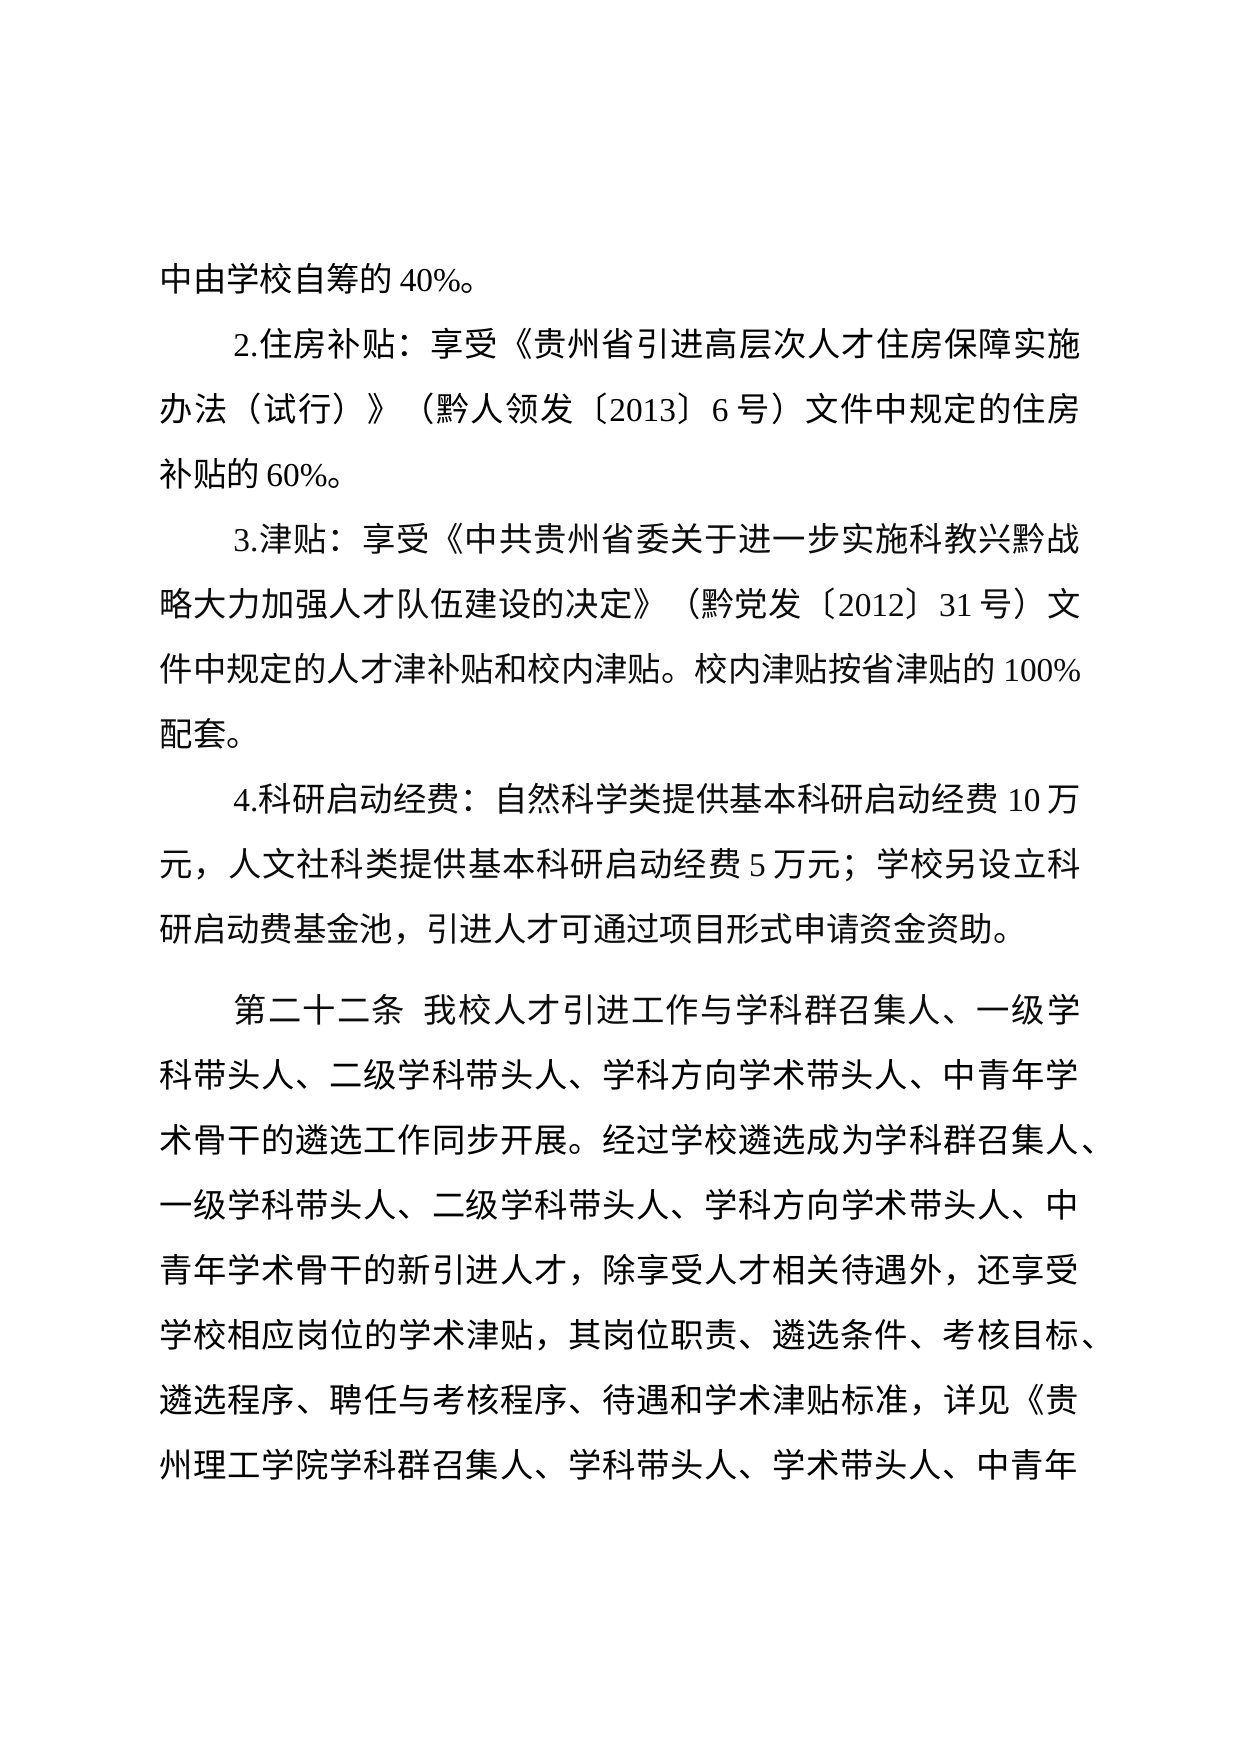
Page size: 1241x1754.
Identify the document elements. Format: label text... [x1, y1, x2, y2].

text 2.住房补贴：享受《贵州省引进高层次人才住房保障实施办法（试行）》（黔人领发〔2013〕6号）文件中规定的住房补贴的60%。 [159, 310, 1081, 505]
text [159, 976, 1081, 1496]
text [159, 245, 1081, 310]
text 4.科研启动经费：自然科学类提供基本科研启动经费10万元，人文社科类提供基本科研启动经费5万元；学校另设立科研启动费基金池，引进人才可通过项目形式申请资金资助。 [159, 765, 1081, 960]
text 3.津贴：享受《中共贵州省委关于进一步实施科教兴黔战略大力加强人才队伍建设的决定》（黔党发〔2012〕31号）文件中规定的人才津补贴和校内津贴。校内津贴按省津贴的100%配套。 [159, 505, 1081, 765]
